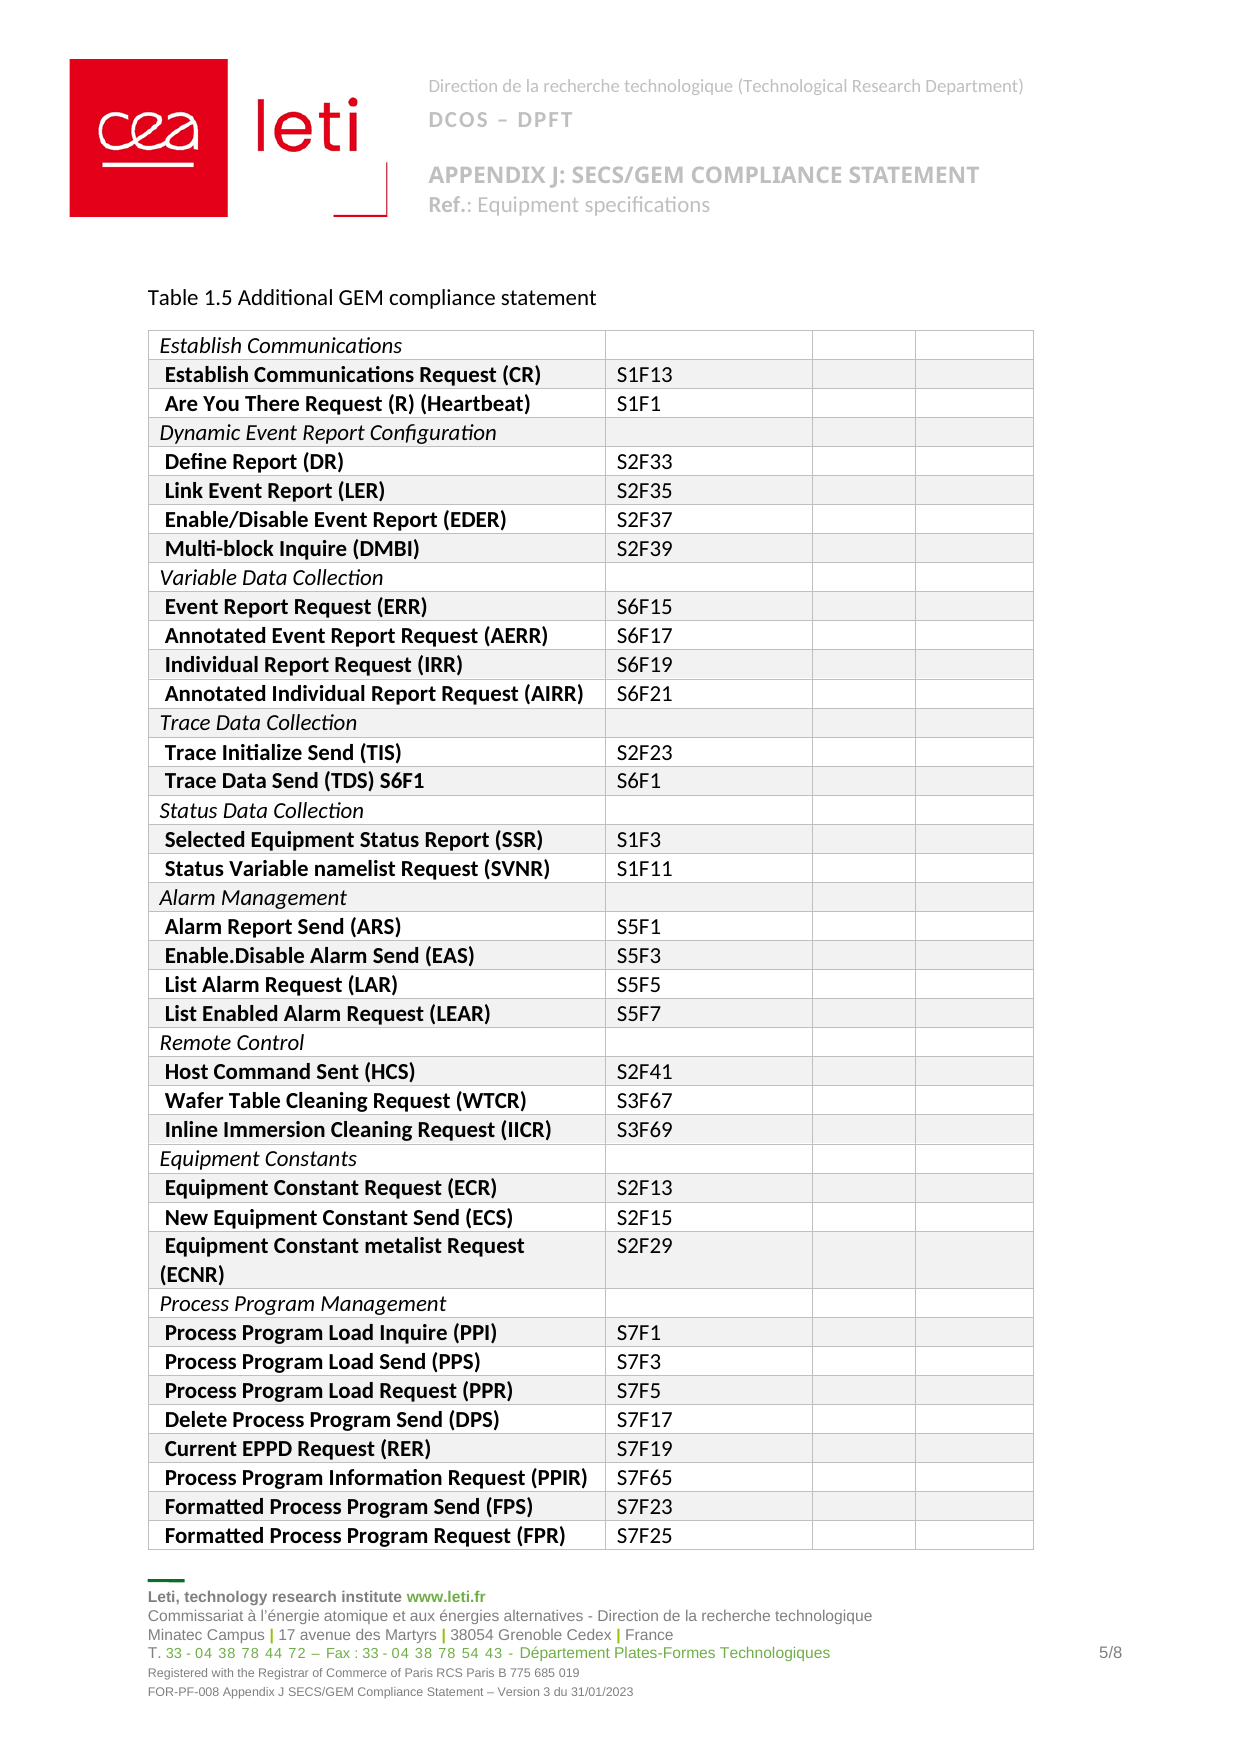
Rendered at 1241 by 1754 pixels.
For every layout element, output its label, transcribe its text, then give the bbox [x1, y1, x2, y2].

table_cell [916, 1289, 1033, 1317]
table_cell [813, 592, 915, 620]
table_header [916, 331, 1033, 359]
table_cell Trace Initialize Send (TIS) [149, 738, 605, 766]
table_cell [606, 418, 812, 446]
table_cell S5F5 [606, 970, 812, 998]
table_cell Wafer Table Cleaning Request (WTCR) [149, 1086, 605, 1114]
table_cell S2F13 [606, 1174, 812, 1202]
table_cell [813, 1289, 915, 1317]
table_cell Alarm Report Send (ARS) [149, 912, 605, 940]
table_cell S1F1 [606, 389, 812, 417]
table_cell S5F1 [606, 912, 812, 940]
table_cell [813, 1232, 915, 1288]
table_cell [916, 418, 1033, 446]
table_cell S6F17 [606, 621, 812, 649]
table_cell [606, 796, 812, 824]
table_cell [916, 1318, 1033, 1346]
table_cell [916, 854, 1033, 882]
table_cell [916, 1347, 1033, 1375]
table_cell [606, 709, 812, 737]
table_cell Current EPPD Request (RER) [149, 1434, 605, 1462]
table_cell [916, 360, 1033, 388]
table_cell S2F41 [606, 1057, 812, 1085]
table_cell [606, 1145, 812, 1172]
table_cell Formatted Process Program Request (FPR) [149, 1521, 605, 1549]
table_cell List Alarm Request (LAR) [149, 970, 605, 998]
table_cell S7F1 [606, 1318, 812, 1346]
table_cell [606, 883, 812, 911]
table_cell S5F3 [606, 941, 812, 969]
table_cell Status Data Collection [149, 796, 605, 824]
table_cell S5F7 [606, 999, 812, 1027]
table_cell Annotated Event Report Request (AERR) [149, 621, 605, 649]
table_cell Establish Communications Request (CR) [149, 360, 605, 388]
table_cell [916, 1203, 1033, 1231]
table_cell [813, 912, 915, 940]
table_cell [813, 360, 915, 388]
table_cell [813, 1115, 915, 1143]
table_cell S1F11 [606, 854, 812, 882]
table_cell [813, 1028, 915, 1056]
table_cell S7F65 [606, 1463, 812, 1491]
picture [68, 59, 388, 216]
table_cell [813, 1145, 915, 1172]
table_cell Selected Equipment Status Report (SSR) [149, 825, 605, 853]
table_cell [606, 1289, 812, 1317]
table_cell S7F5 [606, 1376, 812, 1404]
table_cell [916, 1028, 1033, 1056]
table_cell Delete Process Program Send (DPS) [149, 1405, 605, 1433]
table_cell S3F67 [606, 1086, 812, 1114]
table_cell S2F35 [606, 476, 812, 504]
table_cell S7F3 [606, 1347, 812, 1375]
table_cell S2F23 [606, 738, 812, 766]
table_cell [916, 767, 1033, 795]
table_cell Multi-block Inquire (DMBI) [149, 534, 605, 562]
table_cell Link Event Report (LER) [149, 476, 605, 504]
table_cell [813, 970, 915, 998]
table_cell [813, 505, 915, 533]
table_cell [916, 999, 1033, 1027]
table_cell [813, 1405, 915, 1433]
table_cell [916, 1057, 1033, 1085]
table_cell [916, 883, 1033, 911]
table_cell Host Command Sent (HCS) [149, 1057, 605, 1085]
table_cell S7F23 [606, 1492, 812, 1520]
table_cell [916, 1376, 1033, 1404]
table_header [813, 331, 915, 359]
table_cell [813, 883, 915, 911]
table_cell [813, 621, 915, 649]
table_cell S2F33 [606, 447, 812, 475]
table_cell [916, 476, 1033, 504]
table_cell S2F29 [606, 1232, 812, 1288]
table_cell [916, 621, 1033, 649]
table_cell [916, 680, 1033, 707]
table_cell [813, 1492, 915, 1520]
table_cell S1F3 [606, 825, 812, 853]
table_cell S1F13 [606, 360, 812, 388]
table_cell List Enabled Alarm Request (LEAR) [149, 999, 605, 1027]
table_cell Process Program Management [149, 1289, 605, 1317]
table_cell Enable.Disable Alarm Send (EAS) [149, 941, 605, 969]
table_cell [813, 447, 915, 475]
table_cell [813, 389, 915, 417]
table_cell [813, 709, 915, 737]
table_cell Annotated Individual Report Request (AIRR) [149, 680, 605, 707]
table_cell [916, 1086, 1033, 1114]
table_cell S6F15 [606, 592, 812, 620]
table_cell [916, 1174, 1033, 1202]
table_cell [813, 476, 915, 504]
table_cell Process Program Load Inquire (PPI) [149, 1318, 605, 1346]
table_cell [916, 709, 1033, 737]
table_cell Define Report (DR) [149, 447, 605, 475]
table_cell [916, 1434, 1033, 1462]
table_cell Are You There Request (R) (Heartbeat) [149, 389, 605, 417]
table_cell [813, 854, 915, 882]
table_cell [813, 1318, 915, 1346]
table_cell Inline Immersion Cleaning Request (IICR) [149, 1115, 605, 1143]
table_cell [916, 796, 1033, 824]
text Table 1.5 Additional GEM compliance statement [148, 283, 1137, 311]
table_cell [813, 418, 915, 446]
table_cell [813, 1521, 915, 1549]
table_header Establish Communications [149, 331, 605, 359]
table_cell [916, 825, 1033, 853]
table_cell Equipment Constant Request (ECR) [149, 1174, 605, 1202]
table_cell Alarm Management [149, 883, 605, 911]
table_cell Dynamic Event Report Configuration [149, 418, 605, 446]
table_cell [813, 1463, 915, 1491]
table_cell [813, 534, 915, 562]
table_header [606, 331, 812, 359]
table_cell [813, 1057, 915, 1085]
table_cell New Equipment Constant Send (ECS) [149, 1203, 605, 1231]
table_cell [916, 447, 1033, 475]
table_cell [916, 970, 1033, 998]
table_cell [813, 1376, 915, 1404]
table_cell Variable Data Collection [149, 563, 605, 591]
table_cell Process Program Load Request (PPR) [149, 1376, 605, 1404]
table_cell [916, 563, 1033, 591]
table_cell [813, 680, 915, 707]
table_cell [916, 738, 1033, 766]
table_cell [916, 1232, 1033, 1288]
table_cell [813, 1086, 915, 1114]
table_cell S3F69 [606, 1115, 812, 1143]
table_cell [916, 941, 1033, 969]
table_cell [916, 650, 1033, 678]
table_cell S7F25 [606, 1521, 812, 1549]
table_cell [916, 1115, 1033, 1143]
table_cell [813, 563, 915, 591]
table_cell Remote Control [149, 1028, 605, 1056]
table_cell [916, 912, 1033, 940]
table_cell Trace Data Send (TDS) S6F1 [149, 767, 605, 795]
table_cell [813, 825, 915, 853]
table_cell [916, 1405, 1033, 1433]
table_cell [813, 1434, 915, 1462]
table_cell Formatted Process Program Send (FPS) [149, 1492, 605, 1520]
table_cell [916, 592, 1033, 620]
table_cell [813, 738, 915, 766]
table_cell S2F15 [606, 1203, 812, 1231]
table_cell [813, 1174, 915, 1202]
table_cell S2F39 [606, 534, 812, 562]
table_cell Trace Data Collection [149, 709, 605, 737]
table_cell [916, 1145, 1033, 1172]
table_cell Individual Report Request (IRR) [149, 650, 605, 678]
table_cell S6F21 [606, 680, 812, 707]
table_cell Process Program Load Send (PPS) [149, 1347, 605, 1375]
table_cell Enable/Disable Event Report (EDER) [149, 505, 605, 533]
table_cell Equipment Constant metalist Request (ECNR) [149, 1232, 605, 1288]
table_cell S7F17 [606, 1405, 812, 1433]
table_cell [813, 999, 915, 1027]
table_cell S6F19 [606, 650, 812, 678]
table_cell S2F37 [606, 505, 812, 533]
table_cell [916, 389, 1033, 417]
table_cell Status Variable namelist Request (SVNR) [149, 854, 605, 882]
table_cell [916, 1521, 1033, 1549]
table_cell [916, 1492, 1033, 1520]
table_cell S7F19 [606, 1434, 812, 1462]
table_cell [813, 1347, 915, 1375]
table_cell S6F1 [606, 767, 812, 795]
table_cell Event Report Request (ERR) [149, 592, 605, 620]
table_cell [813, 941, 915, 969]
table_cell [606, 563, 812, 591]
table_cell [916, 505, 1033, 533]
table_cell [916, 534, 1033, 562]
table_cell Process Program Information Request (PPIR) [149, 1463, 605, 1491]
table_cell [606, 1028, 812, 1056]
table_cell [813, 767, 915, 795]
table_cell Equipment Constants [149, 1145, 605, 1172]
table_cell [813, 650, 915, 678]
table_cell [916, 1463, 1033, 1491]
table_cell [813, 1203, 915, 1231]
table_cell [813, 796, 915, 824]
